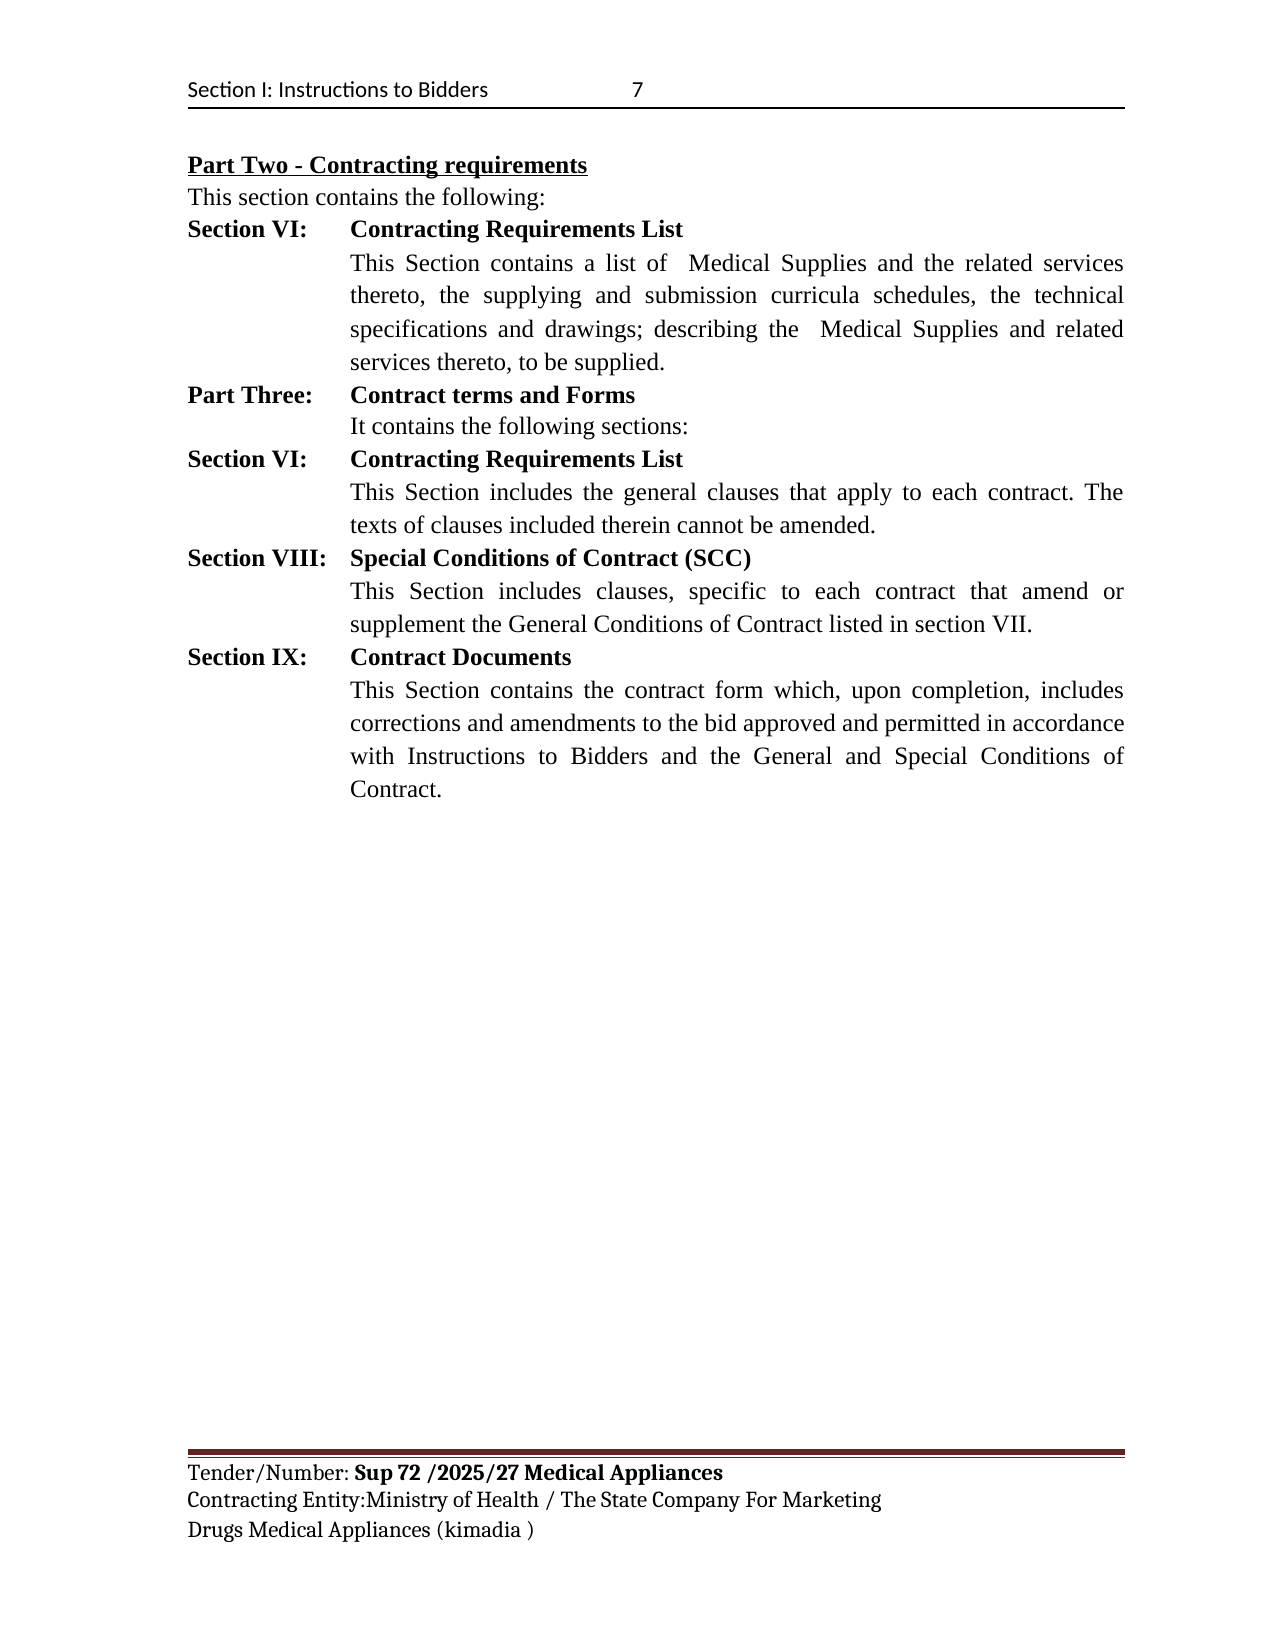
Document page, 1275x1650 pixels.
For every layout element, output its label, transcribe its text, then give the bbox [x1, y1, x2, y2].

text This Section includes the general clauses that apply to each contract. The texts of clauses included therein cannot be amended. [350, 477, 1125, 539]
text This Section includes clauses, specific to each contract that amend or supplement the General Conditions of Contract listed in section VII. [350, 576, 1125, 638]
text Part Three: Contract terms and Forms [187, 380, 1125, 408]
text Part Two - Contracting requirements [187, 150, 1125, 179]
text This section contains the following: [187, 182, 1125, 210]
text It contains the following sections: [187, 411, 1125, 440]
text This Section contains the contract form which, upon completion, includes corrections and amendments to the bid approved and permitted in accordance with Instructions to Bidders and the General and Special Conditions of Contract. [350, 675, 1125, 803]
text Section VI: Contracting Requirements List [187, 214, 1125, 243]
text Section IX: Contract Documents [187, 642, 1125, 671]
text Section VIII: Special Conditions of Contract (SCC) [187, 543, 1125, 572]
text This Section contains a list of Medical Supplies and the related services thereto, the supplying and submission curricula schedules, the technical specifications and drawings; describing the Medical Supplies and related services thereto, to be supplied. [350, 248, 1125, 375]
text Section VI: Contracting Requirements List [187, 444, 1125, 473]
